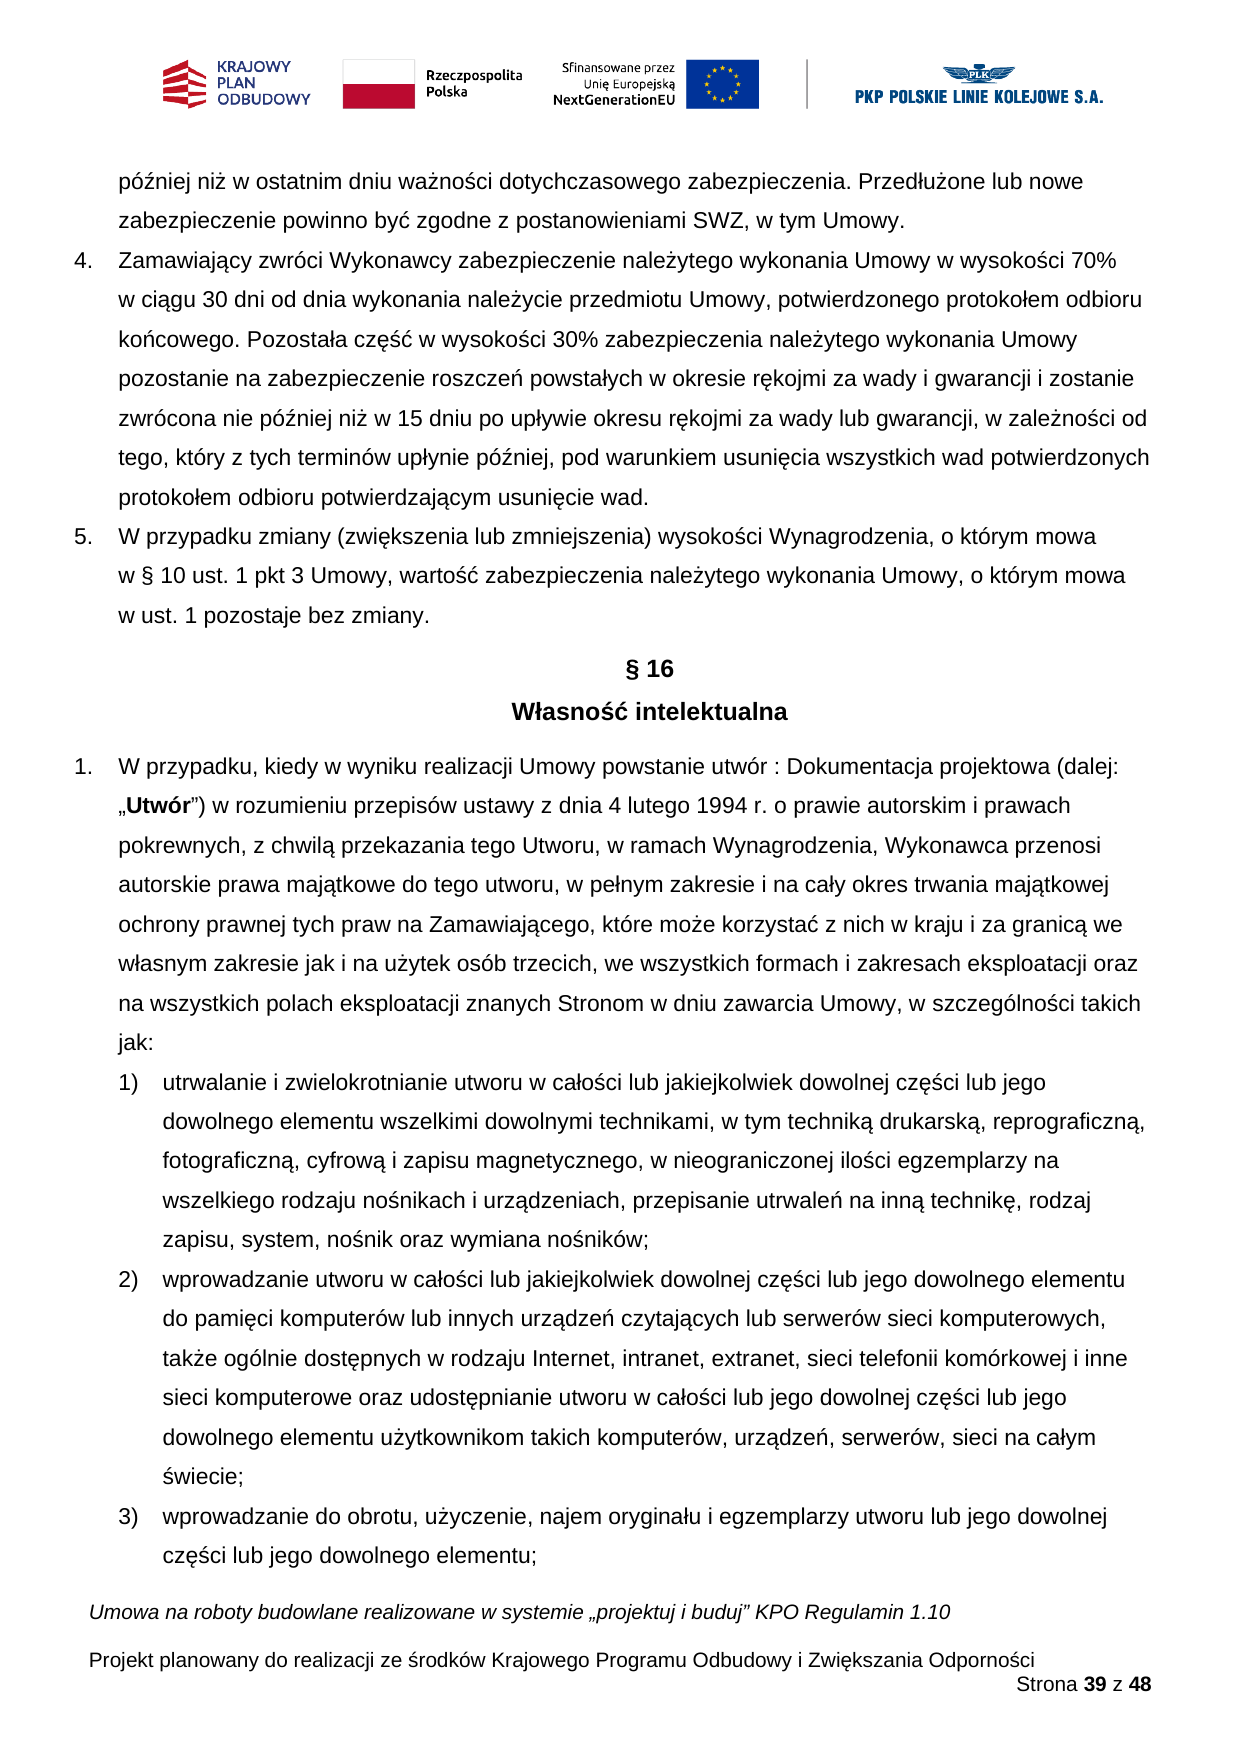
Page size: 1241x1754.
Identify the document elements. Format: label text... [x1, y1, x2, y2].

list W przypadku, kiedy w wyniku realizacji Umowy powstanie utwór : Dokumentacja projektowa (dalej: „Utwór”) w rozumieniu przepisów ustawy z dnia 4 lutego 1994 r. o prawie autorskim i prawach pokrewnych, z chwilą przekazania tego Utworu, w ramach Wynagrodzenia, Wykonawca przenosi autorskie prawa majątkowe do tego utworu, w pełnym zakresie i na cały okres trwania majątkowej ochrony prawnej tych praw na Zamawiającego, które może korzystać z nich w kraju i za granicą we własnym zakresie jak i na użytek osób trzecich, we wszystkich formach i zakresach eksploatacji oraz na wszystkich polach eksploatacji znanych Stronom w dniu zawarcia Umowy, w szczególności takich jak: [74, 753, 1152, 1055]
list W przypadku zmiany (zwiększenia lub zmniejszenia) wysokości Wynagrodzenia, o którym mowa w § 10 ust. 1 pkt 3 Umowy, wartość zabezpieczenia należytego wykonania Umowy, o którym mowa w ust. 1 pozostaje bez zmiany. [74, 523, 1152, 628]
list wprowadzanie utworu w całości lub jakiejkolwiek dowolnej części lub jego dowolnego elementu do pamięci komputerów lub innych urządzeń czytających lub serwerów sieci komputerowych, także ogólnie dostępnych w rodzaju Internet, intranet, extranet, sieci telefonii komórkowej i inne sieci komputerowe oraz udostępnianie utworu w całości lub jego dowolnej części lub jego dowolnego elementu użytkownikom takich komputerów, urządzeń, serwerów, sieci na całym świecie; [118, 1266, 1152, 1489]
subtitle § 16 [148, 654, 1152, 683]
list utrwalanie i zwielokrotnianie utworu w całości lub jakiejkolwiek dowolnej części lub jego dowolnego elementu wszelkimi dowolnymi technikami, w tym techniką drukarską, reprograficzną, fotograficzną, cyfrową i zapisu magnetycznego, w nieograniczonej ilości egzemplarzy na wszelkiego rodzaju nośnikach i urządzeniach, przepisanie utrwaleń na inną technikę, rodzaj zapisu, system, nośnik oraz wymiana nośników; [118, 1068, 1152, 1253]
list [74, 168, 1152, 233]
list wprowadzanie do obrotu, użyczenie, najem oryginału i egzemplarzy utworu lub jego dowolnej części lub jego dowolnego elementu; [118, 1503, 1152, 1568]
list Zamawiający zwróci Wykonawcy zabezpieczenie należytego wykonania Umowy w wysokości 70% w ciągu 30 dni od dnia wykonania należycie przedmiotu Umowy, potwierdzonego protokołem odbioru końcowego. Pozostała część w wysokości 30% zabezpieczenia należytego wykonania Umowy pozostanie na zabezpieczenie roszczeń powstałych w okresie rękojmi za wady i gwarancji i zostanie zwrócona nie później niż w 15 dniu po upływie okresu rękojmi za wady lub gwarancji, w zależności od tego, który z tych terminów upłynie później, pod warunkiem usunięcia wszystkich wad potwierdzonych protokołem odbioru potwierdzającym usunięcie wad. [74, 247, 1152, 510]
picture [146, 42, 1120, 125]
subtitle Własność intelektualna [148, 697, 1152, 726]
